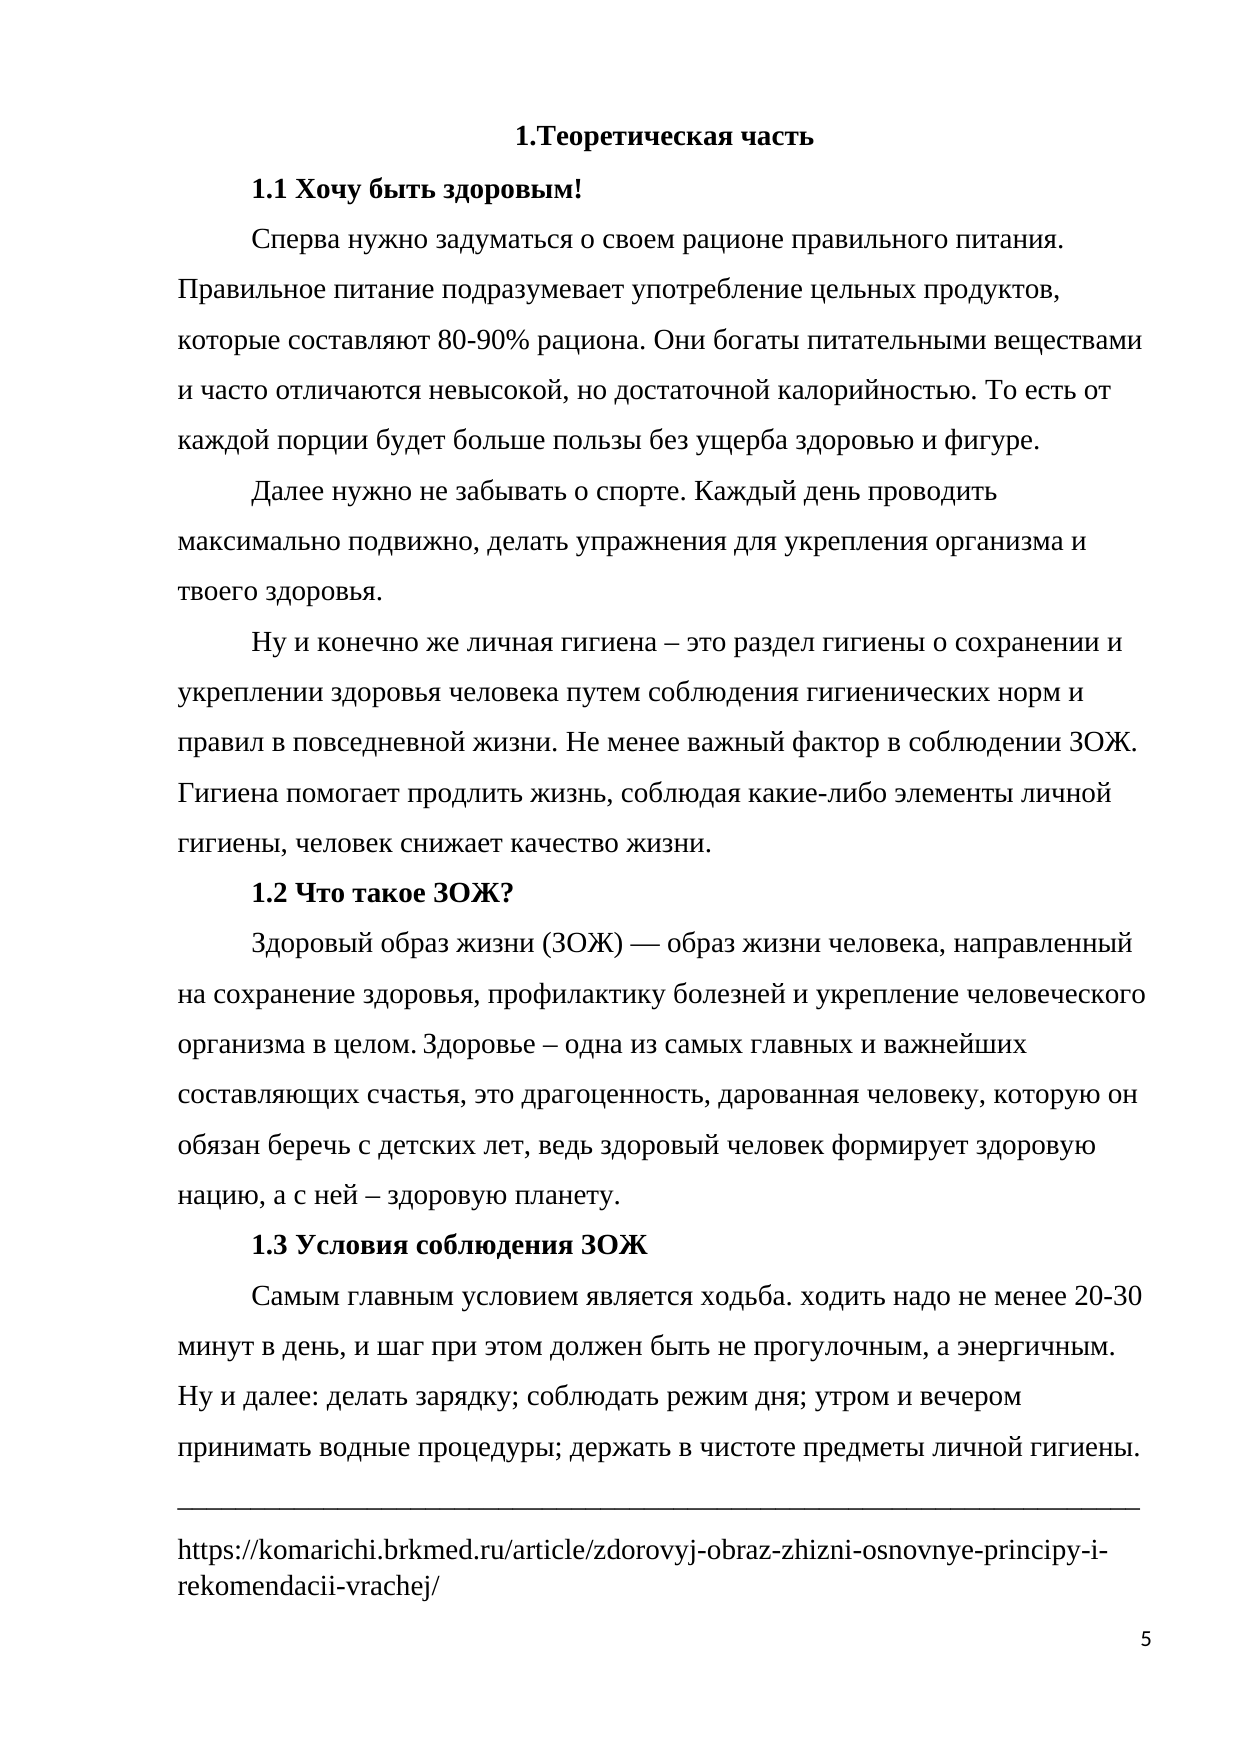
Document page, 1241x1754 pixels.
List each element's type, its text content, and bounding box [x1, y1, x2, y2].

text __________________________________________________________________ [177, 1479, 1152, 1513]
text Сперва нужно задуматься о своем рационе правильного питания. Правильное питание подразумевает употребление цельных продуктов, которые составляют 80-90% рациона. Они богаты питательными веществами и часто отличаются невысокой, но достаточной калорийностью. То есть от каждой порции будет больше пользы без ущерба здоровью и фигуре. [177, 221, 1152, 456]
text 1.3 Условия соблюдения ЗОЖ [177, 1227, 1152, 1261]
text https://komarichi.brkmed.ru/article/zdorovyj-obraz-zhizni-osnovnye-principy-i-rekomendacii-vrachej/ [177, 1532, 1152, 1602]
text 1.1 Хочу быть здоровым! [177, 171, 1152, 204]
text Самым главным условием является ходьба. ходить надо не менее 20-30 минут в день, и шаг при этом должен быть не прогулочным, а энергичным. Ну и далее: делать зарядку; соблюдать режим дня; утром и вечером принимать водные процедуры; держать в чистоте предметы личной гигиены. [177, 1278, 1152, 1462]
text Ну и конечно же личная гигиена – это раздел гигиены о сохранении и укреплении здоровья человека путем соблюдения гигиенических норм и правил в повседневной жизни. Не менее важный фактор в соблюдении ЗОЖ. Гигиена помогает продлить жизнь, соблюдая какие-либо элементы личной гигиены, человек снижает качество жизни. [177, 624, 1152, 858]
text 1.Теоретическая часть [177, 118, 1152, 152]
text 1.2 Что такое ЗОЖ? [177, 875, 1152, 909]
text Здоровый образ жизни (ЗОЖ) — образ жизни человека, направленный на сохранение здоровья, профилактику болезней и укрепление человеческого организма в целом. Здоровье – одна из самых главных и важнейших составляющих счастья, это драгоценность, дарованная человеку, которую он обязан беречь с детских лет, ведь здоровый человек формирует здоровую нацию, а с ней – здоровую планету. [177, 926, 1152, 1211]
text Далее нужно не забывать о спорте. Каждый день проводить максимально подвижно, делать упражнения для укрепления организма и твоего здоровья. [177, 473, 1152, 607]
